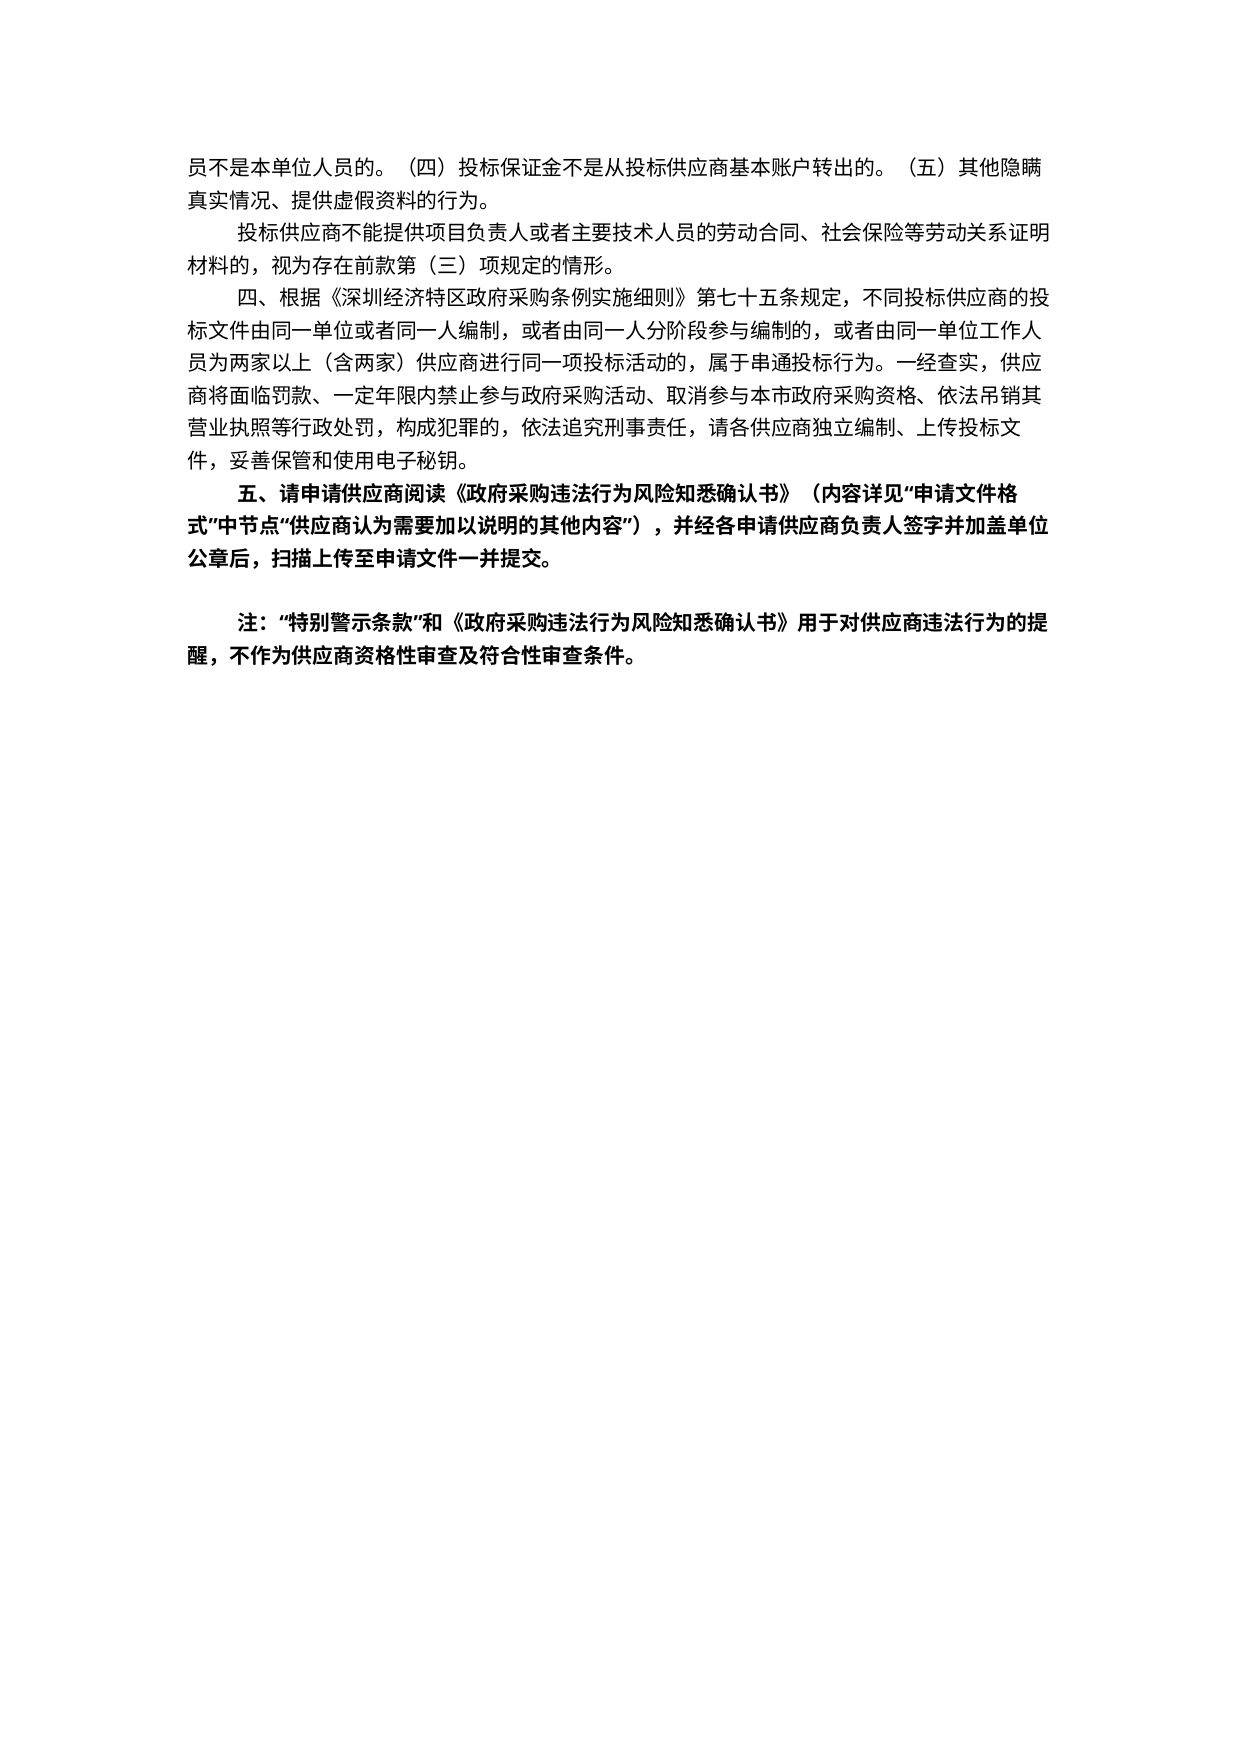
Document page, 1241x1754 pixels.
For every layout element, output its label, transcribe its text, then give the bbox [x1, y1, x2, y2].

text 投标供应商不能提供项目负责人或者主要技术人员的劳动合同、社会保险等劳动关系证明材料的，视为存在前款第（三）项规定的情形。 [187, 216, 1053, 281]
text 五、请申请供应商阅读《政府采购违法行为风险知悉确认书》（内容详见“申请文件格式”中节点“供应商认为需要加以说明的其他内容”），并经各申请供应商负责人签字并加盖单位公章后，扫描上传至申请文件一并提交。 [187, 476, 1053, 574]
text 注：“特别警示条款”和《政府采购违法行为风险知悉确认书》用于对供应商违法行为的提醒，不作为供应商资格性审查及符合性审查条件。 [187, 606, 1053, 671]
text 四、根据《深圳经济特区政府采购条例实施细则》第七十五条规定，不同投标供应商的投标文件由同一单位或者同一人编制，或者由同一人分阶段参与编制的，或者由同一单位工作人员为两家以上（含两家）供应商进行同一项投标活动的，属于串通投标行为。一经查实，供应商将面临罚款、一定年限内禁止参与政府采购活动、取消参与本市政府采购资格、依法吊销其营业执照等行政处罚，构成犯罪的，依法追究刑事责任，请各供应商独立编制、上传投标文件，妥善保管和使用电子秘钥。 [187, 281, 1053, 476]
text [187, 151, 1053, 216]
